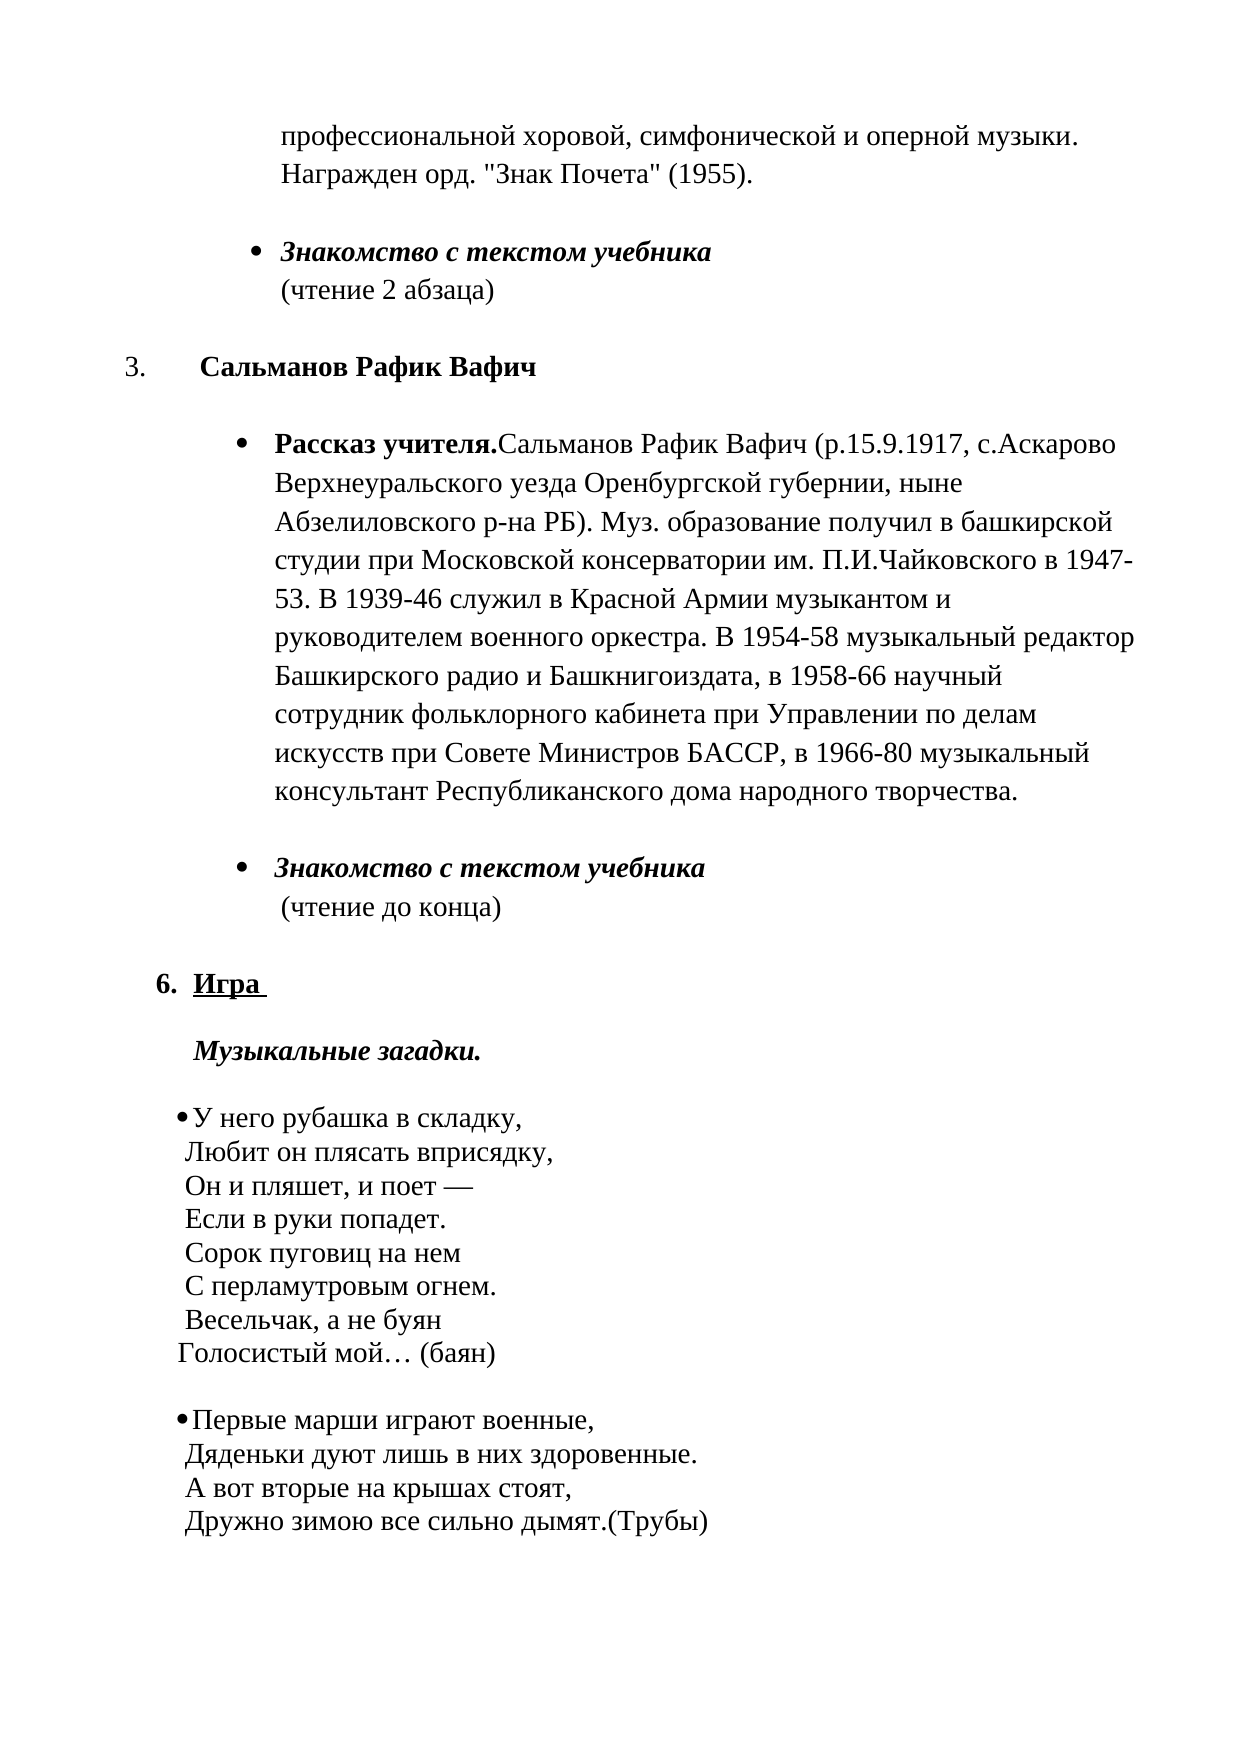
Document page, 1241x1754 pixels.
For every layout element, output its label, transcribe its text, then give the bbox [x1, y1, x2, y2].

list Знакомство с текстом учебника [251, 234, 1137, 267]
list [251, 118, 1137, 190]
list У него рубашка в складку, Любит он плясать вприсядку, Он и пляшет, и поет — Если в руки попадет. Сорок пуговиц на нем С перламутровым огнем. Весельчак, а не буян [177, 1101, 1137, 1335]
list Сальманов Рафик Вафич [124, 349, 1137, 383]
list (чтение 2 абзаца) [281, 272, 1137, 306]
list Музыкальные загадки. [193, 1033, 1137, 1067]
list Рассказ учителя.Сальманов Рафик Вафич (р.15.9.1917, с.Аскарово Верхнеуральского уезда Оренбургской губернии, ныне Абзелиловского р-на РБ). Муз. образование получил в башкирской студии при Московской консерватории им. П.И.Чайковского в 1947-53. В 1939-46 служил в Красной Армии музыкантом и руководителем военного оркестра. В 1954-58 музыкальный редактор Башкирского радио и Башкнигоиздата, в 1958-66 научный сотрудник фольклорного кабинета при Управлении по делам искусств при Совете Министров БАССР, в 1966-80 музыкальный консультант Республиканского дома народного творчества. [237, 427, 1137, 807]
list Знакомство с текстом учебника [237, 851, 1137, 884]
list Первые марши играют военные, Дяденьки дуют лишь в них здоровенные. А вот вторые на крышах стоят, Дружно зимою все сильно дымят.(Трубы) [177, 1402, 1137, 1537]
list Игра [156, 966, 1137, 1000]
list (чтение до конца) [281, 889, 1137, 923]
list Голосистый мой… (баян) [177, 1335, 1137, 1369]
